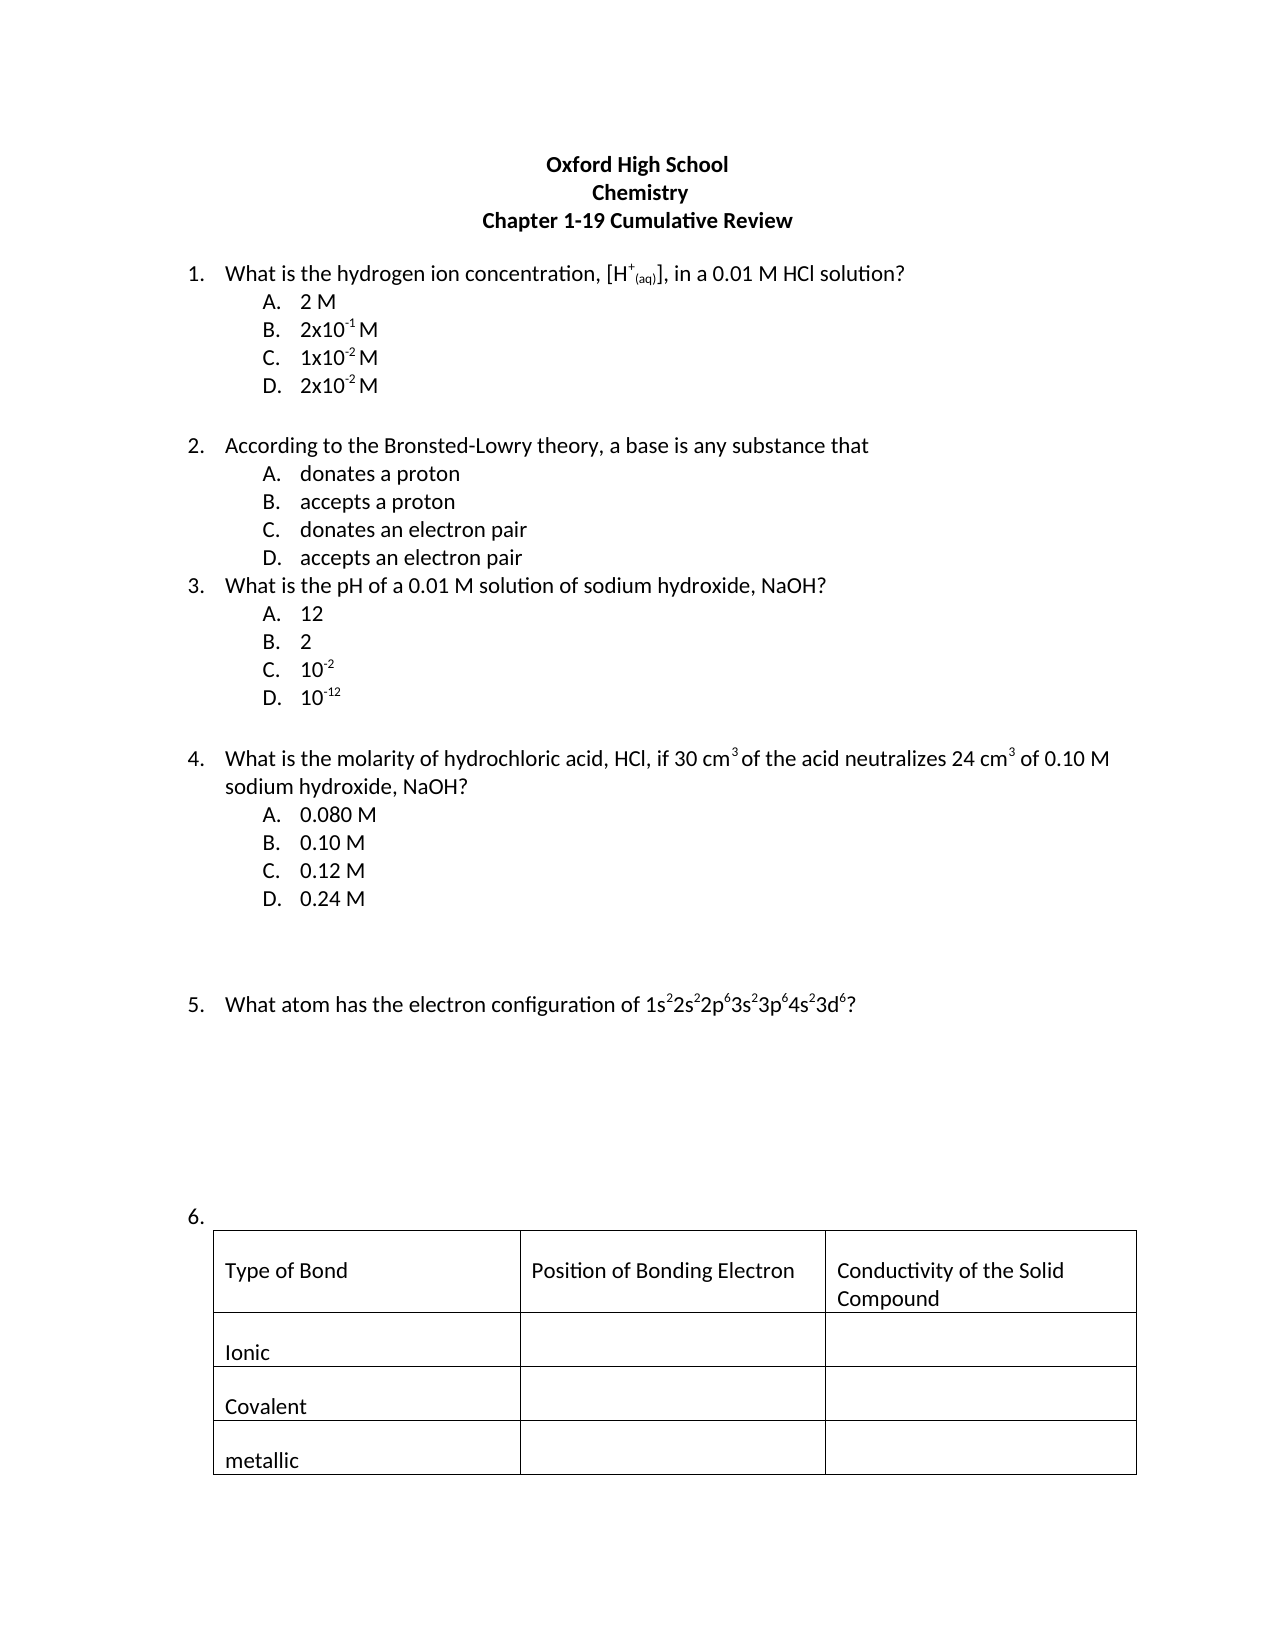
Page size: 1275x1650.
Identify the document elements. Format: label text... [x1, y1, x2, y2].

table_header Type of Bond [214, 1231, 520, 1312]
list 12 [262, 599, 1125, 627]
list 2 M [262, 287, 1125, 315]
list 10-2 [262, 656, 1125, 683]
table_cell [521, 1313, 825, 1366]
table_cell [826, 1313, 1136, 1366]
list 10-12 [262, 683, 1125, 712]
list 1x10-2 M [262, 343, 1125, 371]
table_cell Ionic [214, 1313, 520, 1366]
table_cell [521, 1421, 825, 1474]
table_header Conductivity of the Solid Compound [826, 1231, 1136, 1312]
table_cell [521, 1367, 825, 1420]
list 2x10-2 M [262, 371, 1125, 399]
table_cell metallic [214, 1421, 520, 1474]
list What atom has the electron configuration of 1s22s22p63s23p64s23d6? [187, 990, 1125, 1018]
list 0.12 M [262, 856, 1125, 884]
list What is the molarity of hydrochloric acid, HCl, if 30 cm3 of the acid neutralizes 24 cm3 of 0.10 M sodium hydroxide, NaOH? [187, 744, 1125, 800]
list 0.10 M [262, 828, 1125, 856]
list accepts an electron pair [262, 543, 1125, 571]
list donates an electron pair [262, 515, 1125, 543]
list According to the Bronsted-Lowry theory, a base is any substance that [187, 431, 1125, 459]
text Chapter 1-19 Cumulative Review [150, 206, 1125, 234]
list donates a proton [262, 459, 1125, 487]
table_header Position of Bonding Electron [521, 1231, 825, 1312]
table_cell [826, 1367, 1136, 1420]
list 2 [262, 627, 1125, 656]
list What is the pH of a 0.01 M solution of sodium hydroxide, NaOH? [187, 571, 1125, 599]
list accepts a proton [262, 487, 1125, 515]
list 2x10-1 M [262, 315, 1125, 343]
list 0.24 M [262, 884, 1125, 912]
list What is the hydrogen ion concentration, [H+(aq)], in a 0.01 M HCl solution? [187, 259, 1125, 287]
text Chemistry [150, 178, 1125, 206]
table_cell [826, 1421, 1136, 1474]
list 0.080 M [262, 800, 1125, 828]
table_cell Covalent [214, 1367, 520, 1420]
text Oxford High School [150, 150, 1125, 178]
